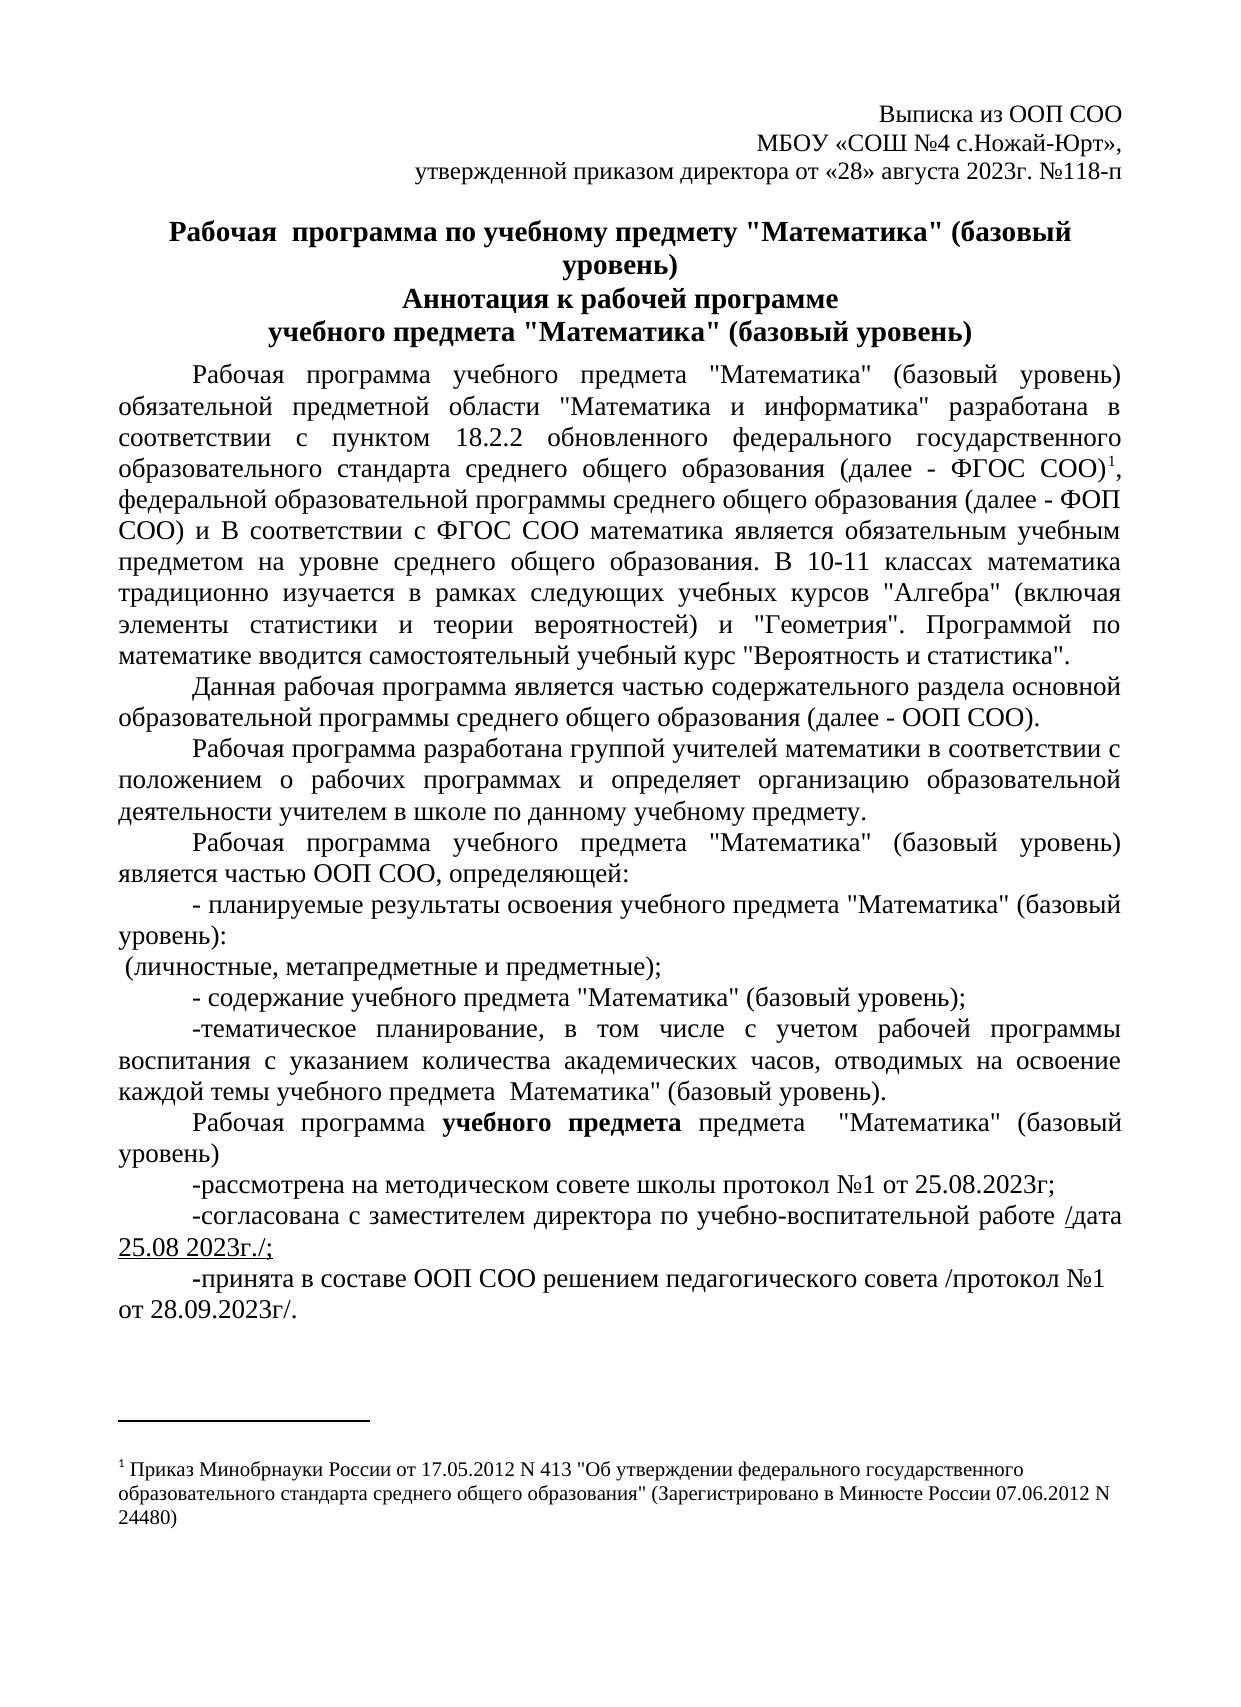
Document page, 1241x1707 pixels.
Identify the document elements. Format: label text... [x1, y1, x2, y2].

text -рассмотрена на методическом совете школы протокол №1 от 25.08.2023г; [118, 1168, 1122, 1199]
text Рабочая программа учебного предмета "Математика" (базовый уровень) обязательной предметной области "Математика и информатика" разработана в соответствии с пунктом 18.2.2 обновленного федерального государственного образовательного стандарта среднего общего образования (далее - ФГОС СОО), федеральной образовательной программы среднего общего образования (далее - ФОП СОО) и В соответствии с ФГОС СОО математика является обязательным учебным предметом на уровне среднего общего образования. В 10-11 классах математика традиционно изучается в рамках следующих учебных курсов "Алгебра" (включая элементы статистики и теории вероятностей) и "Геометрия". Программой по математике вводится самостоятельный учебный курс "Вероятность и статистика". [118, 358, 1122, 670]
text Выписка из ООП СОО [118, 99, 1122, 128]
text -принята в составе ООП СОО решением педагогического совета /протокол №1 от 28.09.2023г/. [118, 1262, 1122, 1324]
text Рабочая программа учебного предмета предмета "Математика" (базовый уровень) [118, 1106, 1122, 1168]
text -тематическое планирование, в том числе с учетом рабочей программы воспитания с указанием количества академических часов, отводимых на освоение каждой темы учебного предмета Математика" (базовый уровень). [118, 1013, 1122, 1106]
text утвержденной приказом директора от «28» августа 2023г. №118-п [118, 156, 1122, 185]
text Аннотация к рабочей программе [118, 281, 1122, 314]
text (личностные, метапредметные и предметные); [118, 950, 1122, 981]
text Рабочая программа разработана группой учителей математики в соответствии с положением о рабочих программах и определяет организацию образовательной деятельности учителем в школе по данному учебному предмету. [118, 732, 1122, 826]
text МБОУ «СОШ №4 с.Ножай-Юрт», [118, 128, 1122, 156]
text - содержание учебного предмета "Математика" (базовый уровень); [118, 981, 1122, 1013]
text - планируемые результаты освоения учебного предмета "Математика" (базовый уровень): [118, 888, 1122, 950]
text Данная рабочая программа является частью содержательного раздела основной образовательной программы среднего общего образования (далее - ООП СОО). [118, 670, 1122, 732]
text учебного предмета "Математика" (базовый уровень) [118, 314, 1122, 348]
text Рабочая программа учебного предмета "Математика" (базовый уровень) является частью ООП СОО, определяющей: [118, 826, 1122, 888]
text -согласована с заместителем директора по учебно-воспитательной работе /дата 25.08 2023г./; [118, 1199, 1122, 1262]
text Рабочая программа по учебному предмету "Математика" (базовый уровень) [118, 214, 1122, 281]
